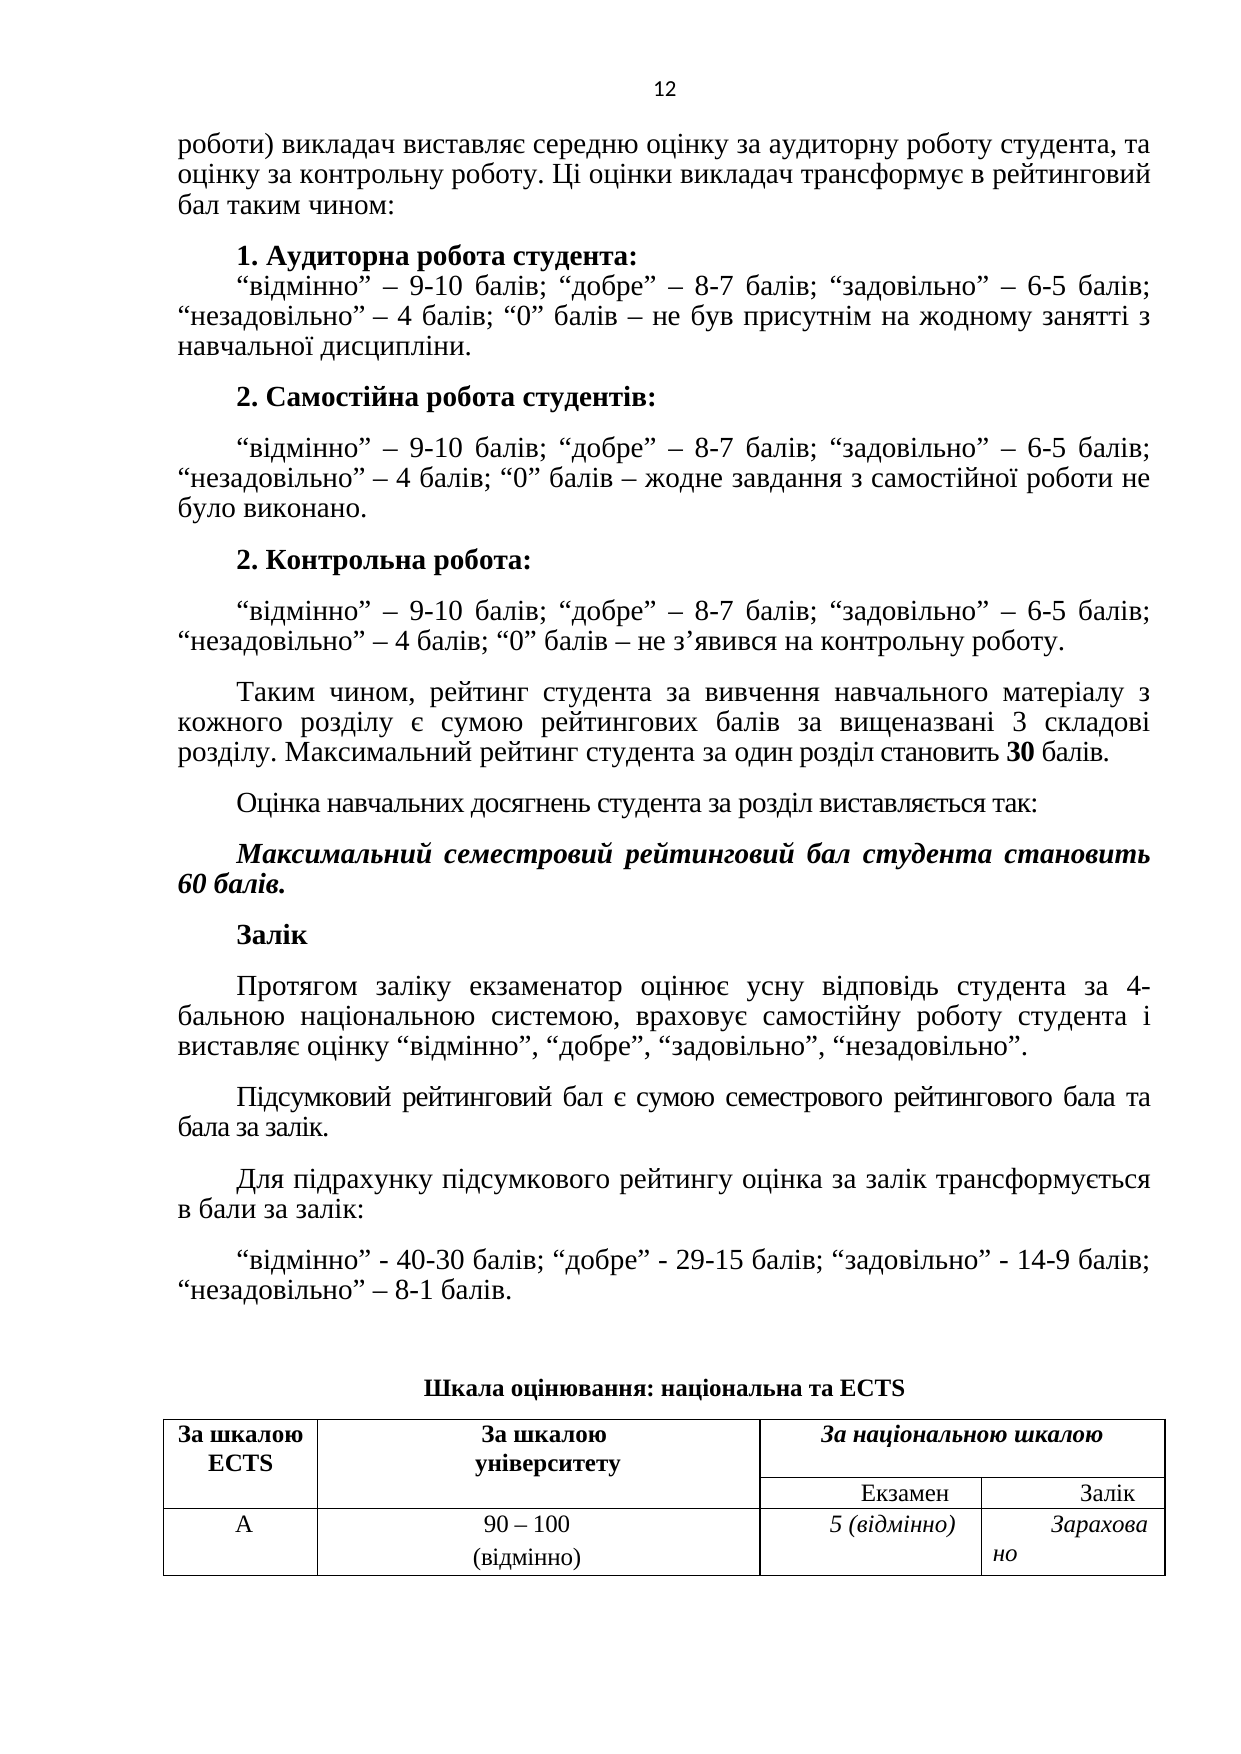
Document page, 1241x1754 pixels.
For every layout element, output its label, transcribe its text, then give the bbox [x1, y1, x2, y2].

table_header За шкалою університету [318, 1420, 759, 1508]
table_header За шкалою ECTS [164, 1420, 317, 1508]
text “відмінно” – 9-10 балів; “добре” – 8-7 балів; “задовільно” – 6-5 балів; “незадовільно” – 4 балів; “ балів – жодне завдання з самостійної роботи не було виконано. [177, 434, 1152, 524]
text “відмінно” – 9-10 балів; “добре” – 8-7 балів; “задовільно” – 6-5 балів; “незадовільно” – 4 балів; “ балів – не з’явився на контрольну роботу. [177, 596, 1152, 656]
text Оцінка навчальних досягнень студента за розділ виставляється так: [177, 788, 1152, 818]
text Підсумковий рейтинговий бал є сумою семестрового рейтингового бала та бала за залік. [177, 1083, 1152, 1143]
table_cell Зараховано [982, 1509, 1164, 1575]
text Шкала оцінювання: національна та ECTS [177, 1373, 1152, 1402]
table_cell Екзамен [761, 1478, 981, 1508]
text 2. Контрольна робота: [236, 545, 1152, 575]
text Для підрахунку підсумкового рейтингу оцінка за залік трансформується в бали за залік: [177, 1164, 1152, 1224]
text “відмінно” – 9-10 балів; “добре” – 8-7 балів; “задовільно” – 6-5 балів; “незадовільно” – 4 балів; “ балів – не був присутнім на жодному занятті з навчальної дисципліни. [177, 271, 1152, 362]
text Протягом заліку екзаменатор оцінює усну відповідь студента за 4-бальною національною системою, враховує самостійну роботу студента і виставляє оцінку “відмінно”, “добре”, “задовільно”, “незадовільно”. [177, 971, 1152, 1062]
text “відмінно” - 40-30 балів; “добре” - 29-15 балів; “задовільно” - 14-9 балів; “незадовільно” – 8-1 балів. [177, 1245, 1152, 1305]
table_cell A [164, 1509, 317, 1575]
table_cell 90 – 100 (відмінно) [318, 1509, 759, 1575]
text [177, 130, 1152, 220]
text Залік [177, 921, 1152, 951]
text 2. Самостійна робота студентів: [177, 383, 1152, 413]
text Максимальний семестровий рейтинговий бал студента становить 60 балів. [177, 839, 1152, 900]
list Аудиторна робота студента: [177, 241, 1152, 271]
table_cell Залік [982, 1478, 1164, 1508]
table_cell 5 (відмінно) [761, 1509, 981, 1575]
text Таким чином, рейтинг студента за вивчення навчального матеріалу з кожного розділу є сумою рейтингових балів за вищеназвані 3 складові розділу. Максимальний рейтинг студента за один розділ становить 30 балів. [177, 677, 1152, 768]
table_header За національною шкалою [761, 1420, 1164, 1477]
